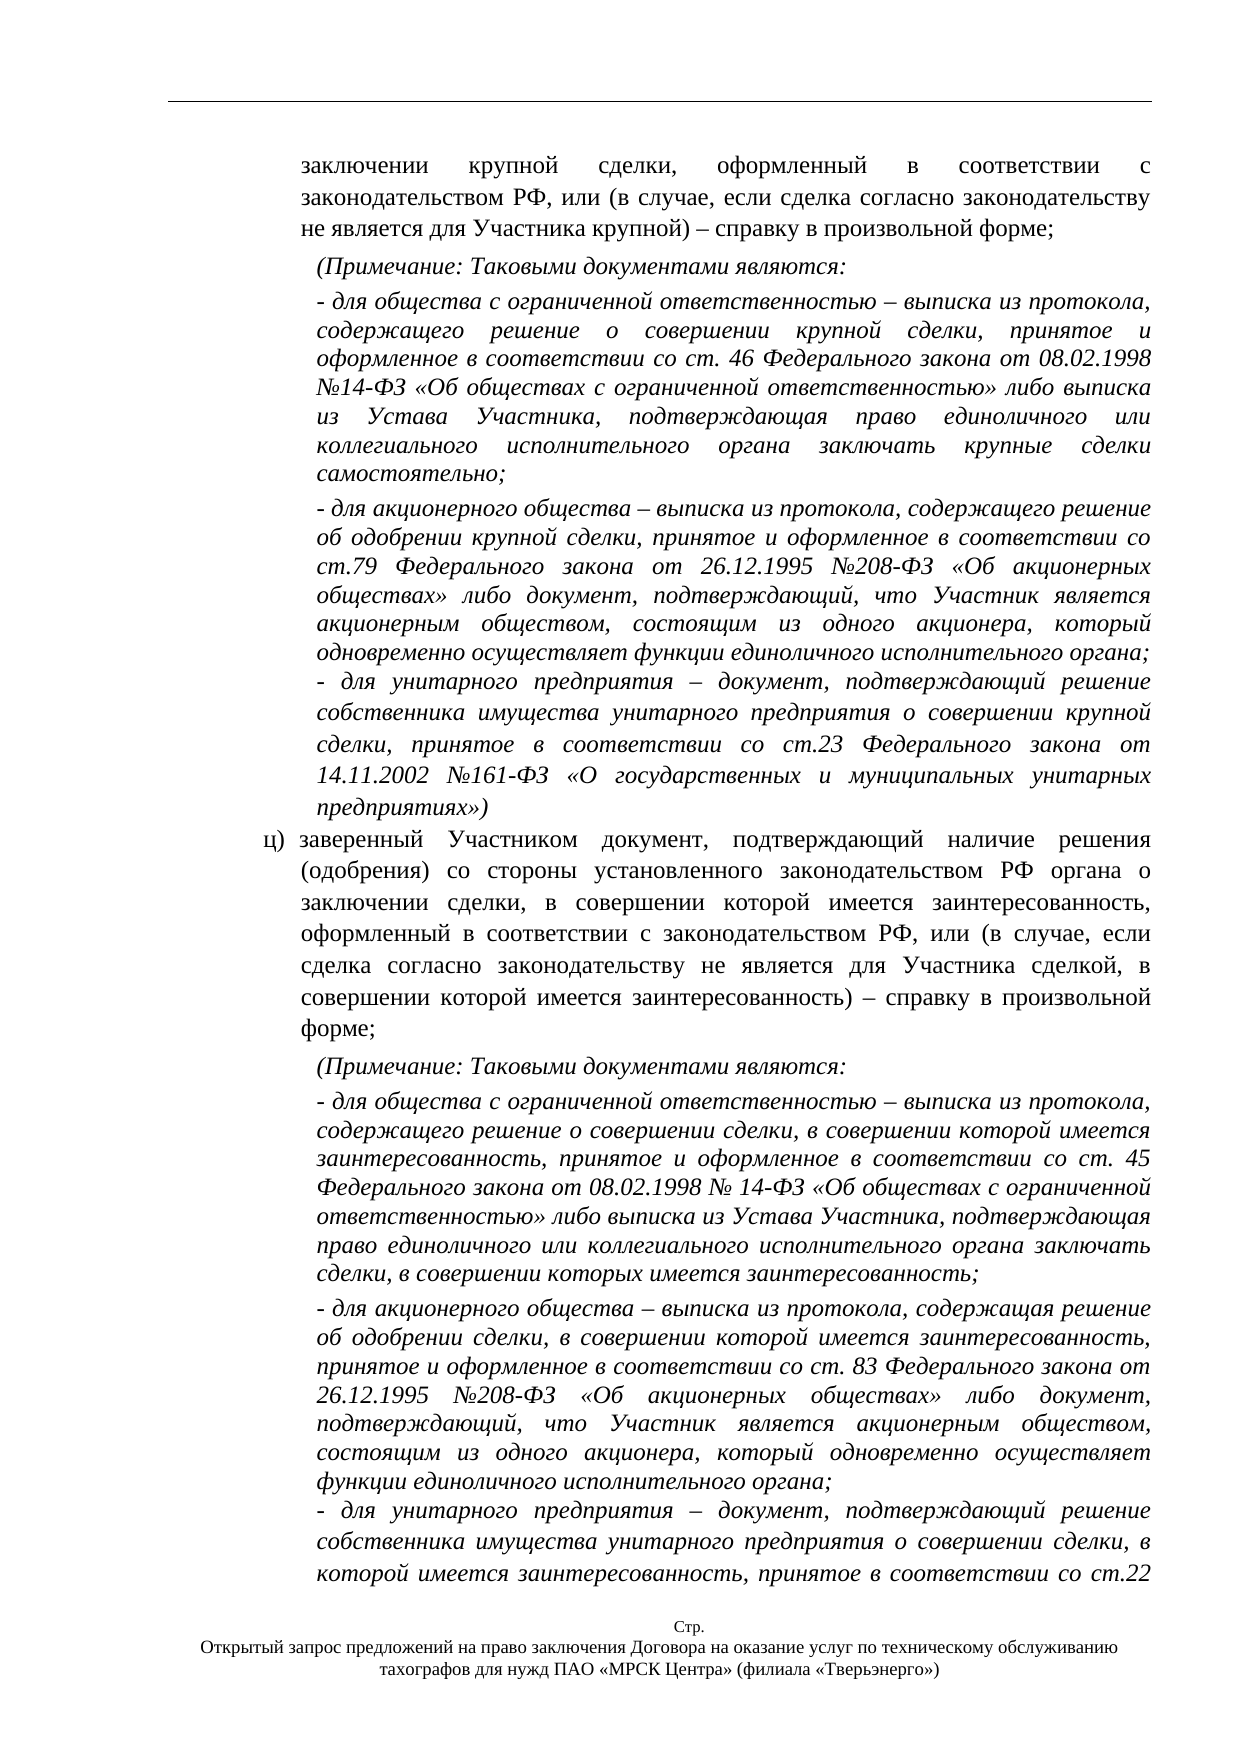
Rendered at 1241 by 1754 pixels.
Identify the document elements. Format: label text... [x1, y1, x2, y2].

list - для унитарного предприятия – документ, подтверждающий решение собственника имущества унитарного предприятия о совершении крупной сделки, принятое в соответствии со ст.23 Федерального закона от 14.11.2002 №161-ФЗ «О государственных и муниципальных унитарных предприятиях») [316, 666, 1152, 821]
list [316, 1495, 1152, 1587]
list - для общества с ограниченной ответственностью – выписка из протокола, содержащего решение о совершении сделки, в совершении которой имеется заинтересованность, принятое и оформленное в соответствии со ст. 45 Федерального закона от 08.02.1998 № 14-ФЗ «Об обществах с ограниченной ответственностью» либо выписка из Устава Участника, подтверждающая право единоличного или коллегиального исполнительного органа заключать сделки, в совершении которых имеется заинтересованность; [316, 1086, 1152, 1287]
list - для общества с ограниченной ответственностью – выписка из протокола, содержащего решение о совершении крупной сделки, принятое и оформленное в соответствии со ст. 46 Федерального закона от 08.02.1998 №14-ФЗ «Об обществах с ограниченной ответственностью» либо выписка из Устава Участника, подтверждающая право единоличного или коллегиального исполнительного органа заключать крупные сделки самостоятельно; [316, 286, 1152, 487]
list - для акционерного общества – выписка из протокола, содержащая решение об одобрении сделки, в совершении которой имеется заинтересованность, принятое и оформленное в соответствии со ст. 83 Федерального закона от 26.12.1995 №208-ФЗ «Об акционерных обществах» либо документ, подтверждающий, что Участник является акционерным обществом, состоящим из одного акционера, который одновременно осуществляет функции единоличного исполнительного органа; [316, 1293, 1152, 1495]
list - для акционерного общества – выписка из протокола, содержащего решение об одобрении крупной сделки, принятое и оформленное в соответствии со ст.79 Федерального закона от 26.12.1995 №208-ФЗ «Об акционерных обществах» либо документ, подтверждающий, что Участник является акционерным обществом, состоящим из одного акционера, который одновременно осуществляет функции единоличного исполнительного органа; [316, 493, 1152, 666]
list заверенный Участником документ, подтверждающий наличие решения (одобрения) со стороны установленного законодательством РФ органа о заключении сделки, в совершении которой имеется заинтересованность, оформленный в соответствии с законодательством РФ, или (в случае, если сделка согласно законодательству не является для Участника сделкой, в совершении которой имеется заинтересованность) – справку в произвольной форме; [263, 824, 1152, 1042]
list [263, 150, 1152, 242]
list (Примечание: Таковыми документами являются: [316, 1051, 1152, 1080]
list (Примечание: Таковыми документами являются: [316, 251, 1152, 280]
